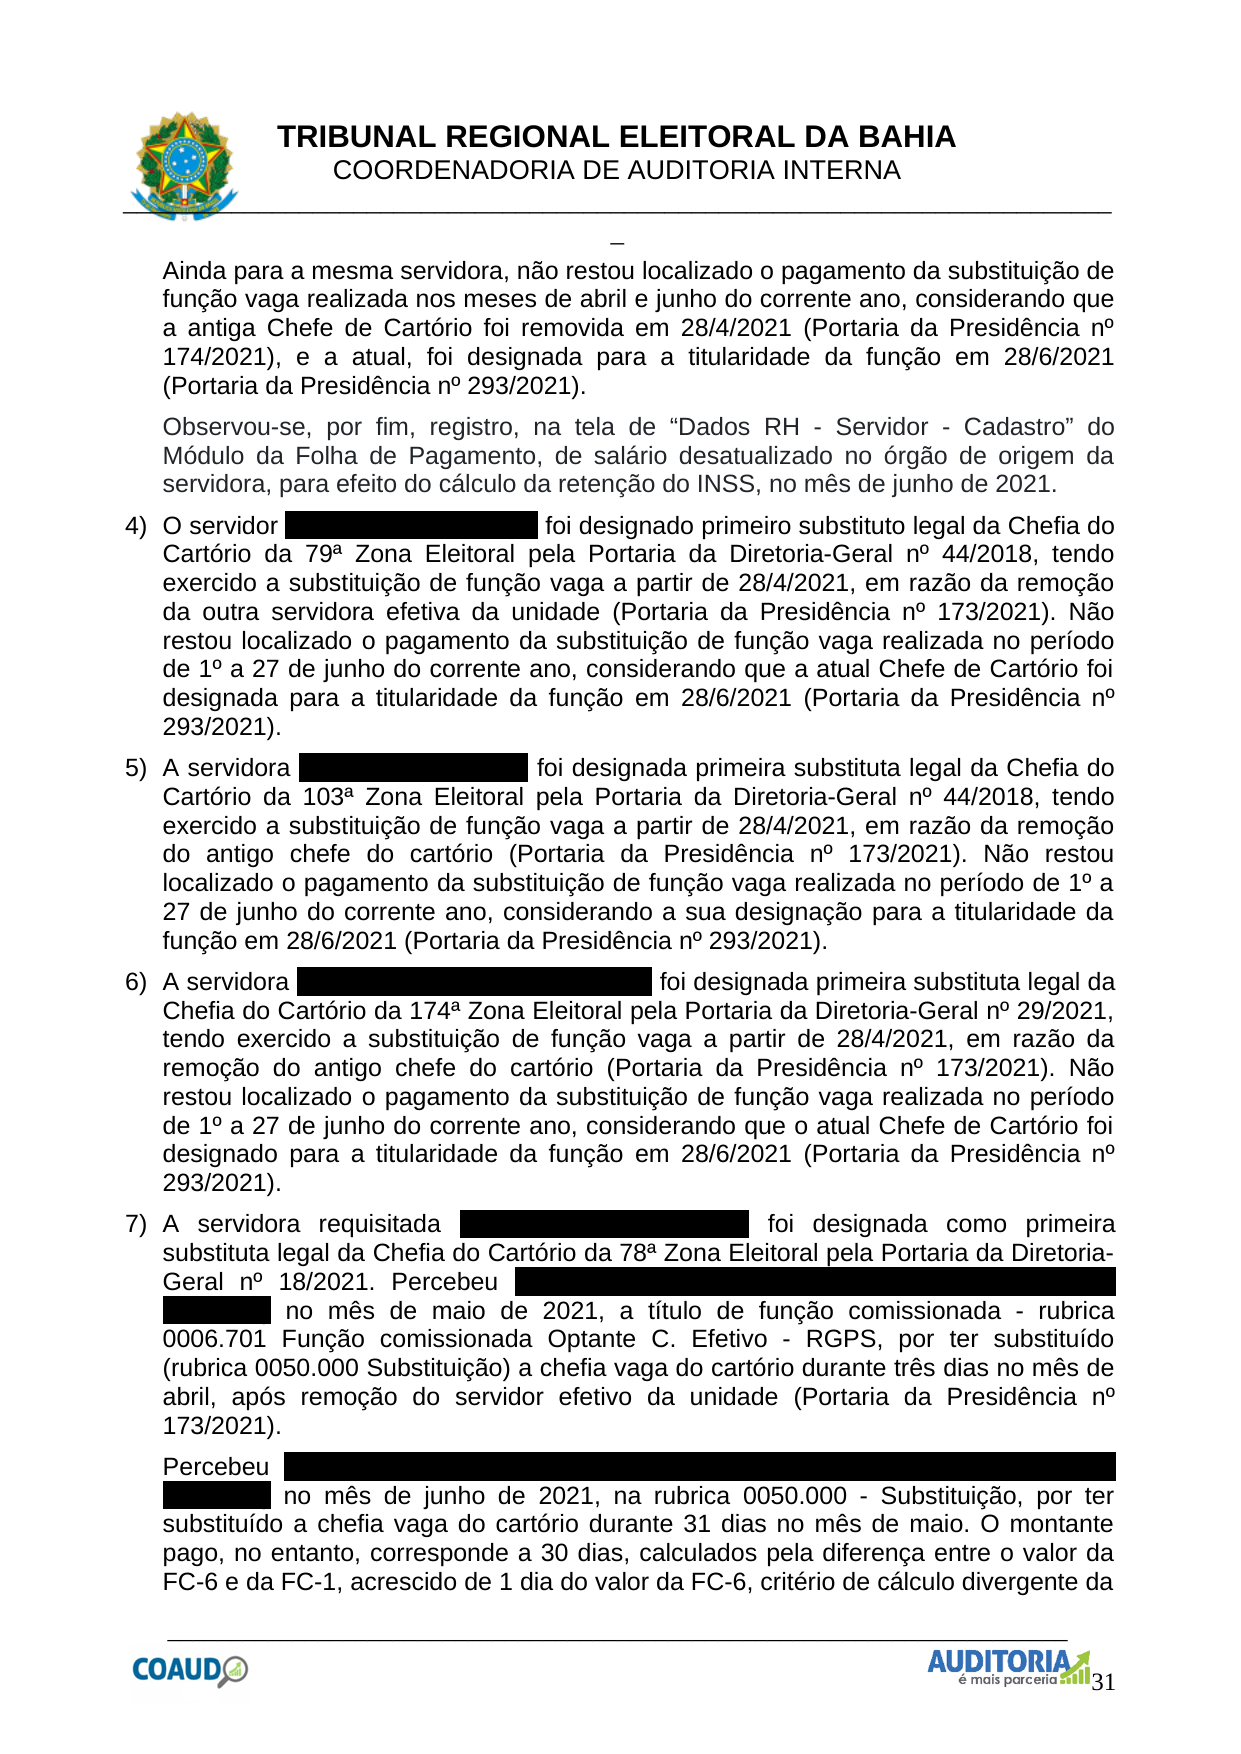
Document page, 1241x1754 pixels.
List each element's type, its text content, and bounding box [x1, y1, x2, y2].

list A servidora Camila Mota Ribeiro foi designada primeira substituta legal da Chefia do Cartório da 103ª Zona Eleitoral pela Portaria da Diretoria-Geral nº 44/2018, tendo exercido a substituição de função vaga a partir de 28/4/2021, em razão da remoção do antigo chefe do cartório (Portaria da Presidência nº 173/2021). Não restou localizado o pagamento da substituição de função vaga realizada no período de 1º a 27 de junho do corrente ano, considerando a sua designação para a titularidade da função em 28/6/2021 (Portaria da Presidência nº 293/2021). [125, 753, 1116, 954]
picture [127, 109, 243, 212]
picture [925, 1644, 1092, 1691]
list A servidora requisitada Edenilda Sousa Bomfim foi designada como primeira substituta legal da Chefia do Cartório da 78ª Zona Eleitoral pela Portaria da Diretoria-Geral nº 18/2021. Percebeu R$205,32 (duzentos e cinco reais e trinta e dois centavos) no mês de maio de 2021, a título de função comissionada - rubrica 0006.701 Função comissionada Optante C. Efetivo - RGPS, por ter substituído (rubrica 0050.000 Substituição) a chefia vaga do cartório durante três dias no mês de abril, após remoção do servidor efetivo da unidade (Portaria da Presidência nº 173/2021). [125, 1209, 1116, 1439]
list A servidora Caroline Guimarães dos Santos foi designada primeira substituta legal da Chefia do Cartório da 174ª Zona Eleitoral pela Portaria da Diretoria-Geral nº 29/2021, tendo exercido a substituição de função vaga a partir de 28/4/2021, em razão da remoção do antigo chefe do cartório (Portaria da Presidência nº 173/2021). Não restou localizado o pagamento da substituição de função vaga realizada no período de 1º a 27 de junho do corrente ano, considerando que o atual Chefe de Cartório foi designado para a titularidade da função em 28/6/2021 (Portaria da Presidência nº 293/2021). [125, 967, 1116, 1197]
text Observou-se, por fim, registro, na tela de “Dados RH - Servidor - Cadastro” do Módulo da Folha de Pagamento, de salário desatualizado no órgão de origem da servidora, para efeito do cálculo da retenção do INSS, no mês de junho de 2021. [162, 412, 1116, 498]
picture [127, 214, 243, 223]
list O servidor Arlen dos Santos Silva foi designado primeiro substituto legal da Chefia do Cartório da 79ª Zona Eleitoral pela Portaria da Diretoria-Geral nº 44/2018, tendo exercido a substituição de função vaga a partir de 28/4/2021, em razão da remoção da outra servidora efetiva da unidade (Portaria da Presidência nº 173/2021). Não restou localizado o pagamento da substituição de função vaga realizada no período de 1º a 27 de junho do corrente ano, considerando que a atual Chefe de Cartório foi designada para a titularidade da função em 28/6/2021 (Portaria da Presidência nº 293/2021). [125, 511, 1116, 741]
picture [130, 1644, 254, 1703]
text Ainda para a mesma servidora, não restou localizado o pagamento da substituição de função vaga realizada nos meses de abril e junho do corrente ano, considerando que a antiga Chefe de Cartório foi removida em 28/4/2021 (Portaria da Presidência nº 174/2021), e a atual, foi designada para a titularidade da função em 28/6/2021 (Portaria da Presidência nº 293/2021). [162, 256, 1116, 399]
